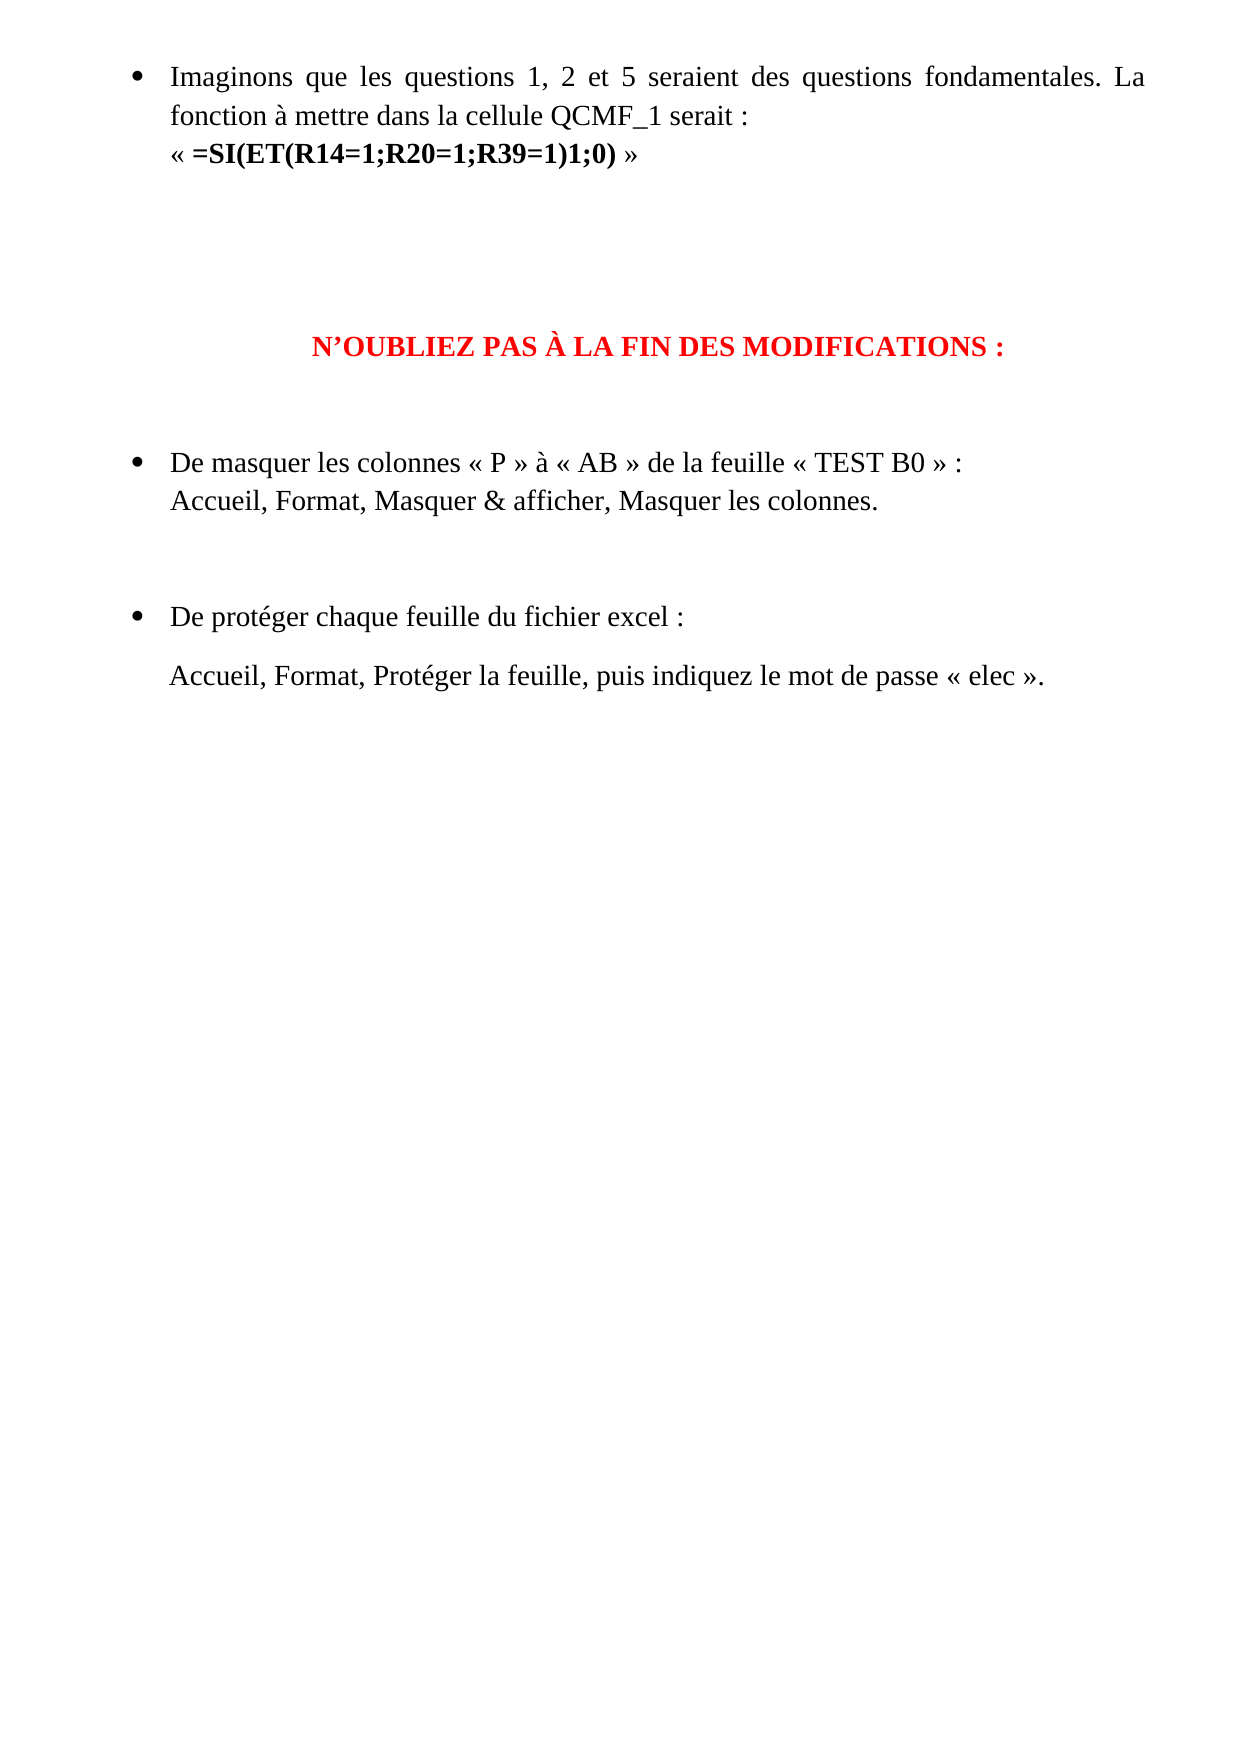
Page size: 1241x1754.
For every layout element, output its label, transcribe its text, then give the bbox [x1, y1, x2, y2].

list « =SI(ET(R14=1;R20=1;R39=1)1;0) » [170, 136, 1146, 170]
list Imaginons que les questions 1, 2 et 5 seraient des questions fondamentales. La fonction à mettre dans la cellule QCMF_1 serait : [132, 59, 1146, 131]
list Accueil, Format, Masquer & afficher, Masquer les colonnes. [170, 483, 1146, 517]
list De protéger chaque feuille du fichier excel : [132, 599, 1146, 633]
list N’OUBLIEZ PAS À LA FIN DES MODIFICATIONS : [170, 329, 1146, 363]
text Accueil, Format, Protéger la feuille, puis indiquez le mot de passe « elec ». [95, 658, 1146, 692]
list De masquer les colonnes « P » à « AB » de la feuille « TEST B0 » : [132, 445, 1146, 478]
